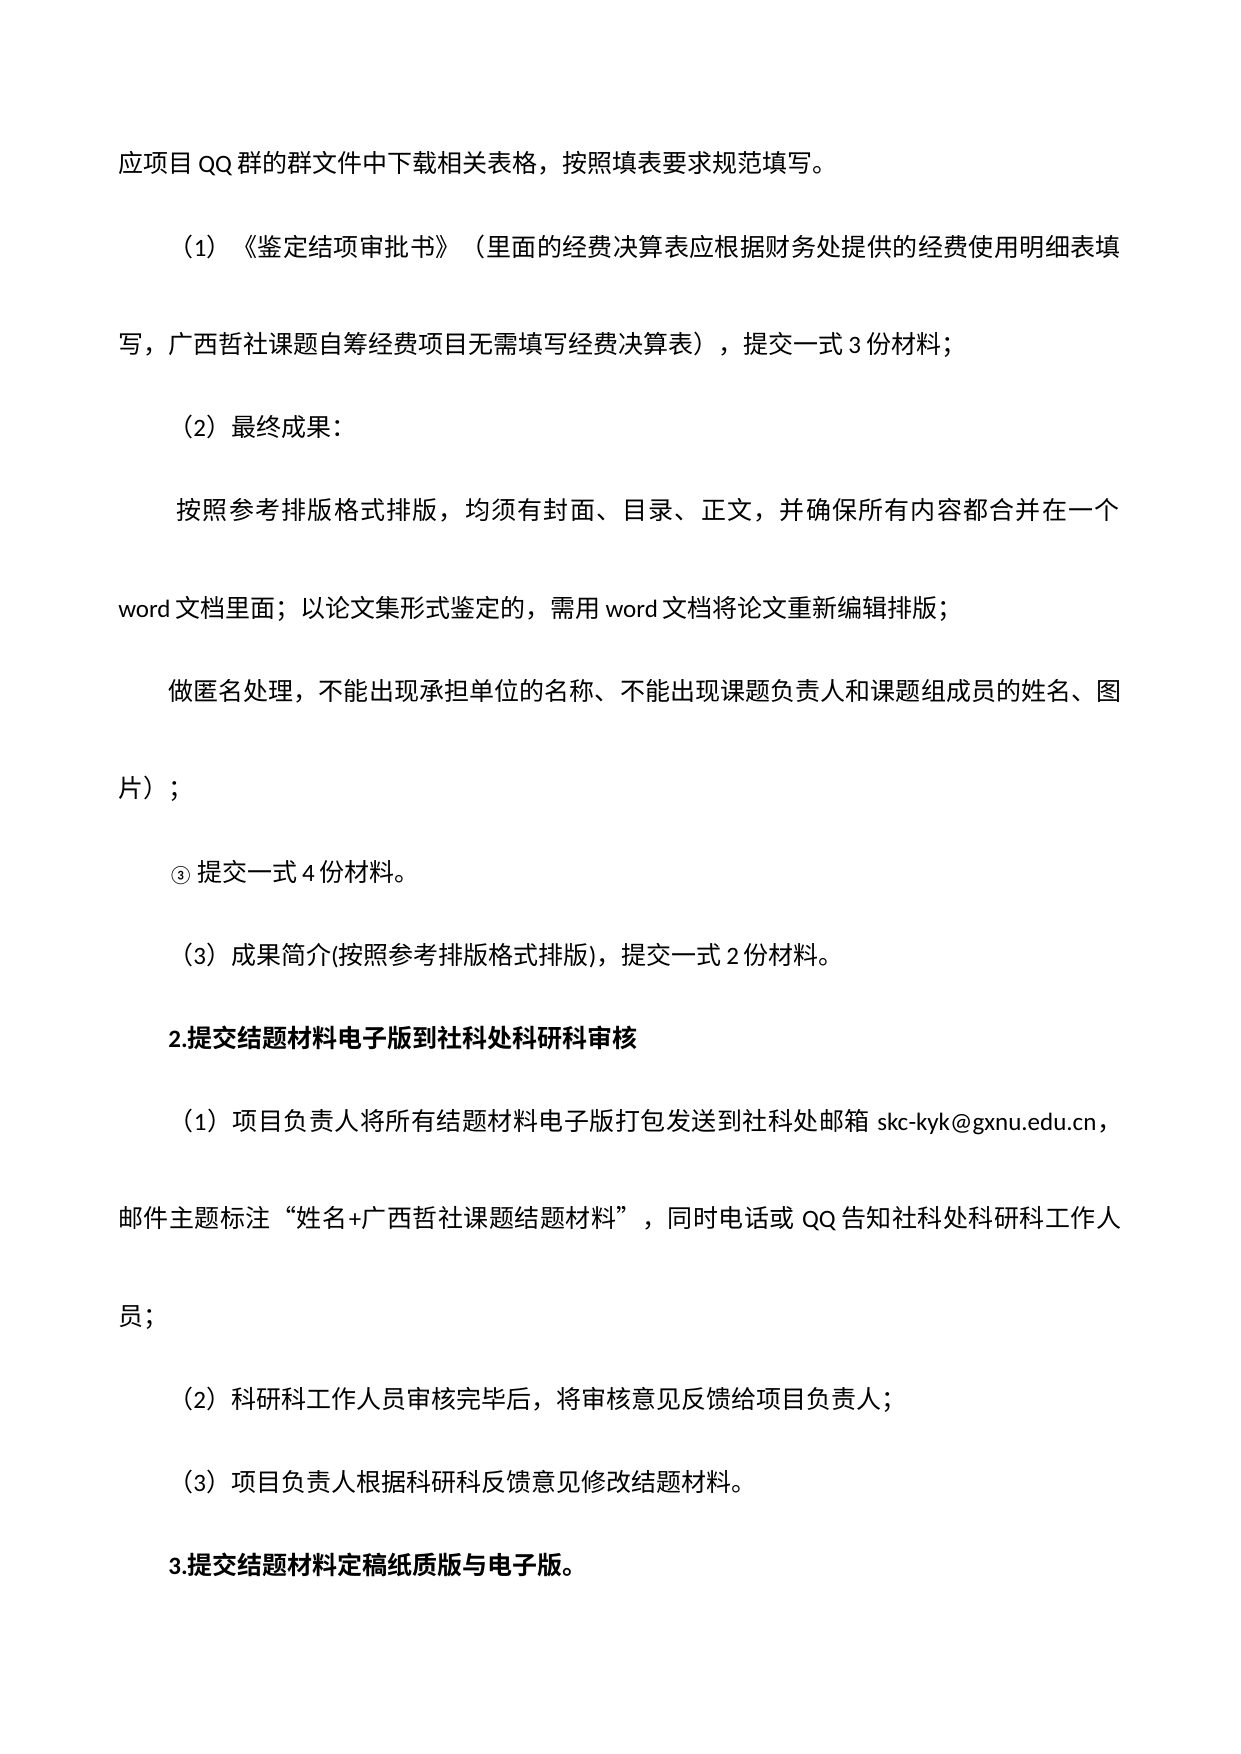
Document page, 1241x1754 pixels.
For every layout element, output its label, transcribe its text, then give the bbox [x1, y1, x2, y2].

text （2）科研科工作人员审核完毕后，将审核意见反馈给项目负责人； [118, 1365, 1122, 1430]
text （1）《鉴定结项审批书》（里面的经费决算表应根据财务处提供的经费使用明细表填写，广西哲社课题自筹经费项目无需填写经费决算表），提交一式3份材料； [118, 213, 1122, 375]
text （1）项目负责人将所有结题材料电子版打包发送到社科处邮箱skc-kyk@gxnu.edu.cn，邮件主题标注“姓名+广西哲社课题结题材料”，同时电话或QQ告知社科处科研科工作人员； [118, 1087, 1122, 1347]
text 2.提交结题材料电子版到社科处科研科审核 [118, 1004, 1122, 1069]
text （2）最终成果： [118, 393, 1122, 458]
text ③提交一式4份材料。 [118, 838, 1122, 903]
text 3.提交结题材料定稿纸质版与电子版。 [118, 1531, 1122, 1596]
text 做匿名处理，不能出现承担单位的名称、不能出现课题负责人和课题组成员的姓名、图片）； [118, 657, 1122, 819]
text （3）成果简介(按照参考排版格式排版)，提交一式2份材料。 [118, 921, 1122, 986]
text 按照参考排版格式排版，均须有封面、目录、正文，并确保所有内容都合并在一个word文档里面；以论文集形式鉴定的，需用word文档将论文重新编辑排版； [118, 476, 1122, 639]
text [118, 129, 1122, 194]
text （3）项目负责人根据科研科反馈意见修改结题材料。 [118, 1448, 1122, 1513]
